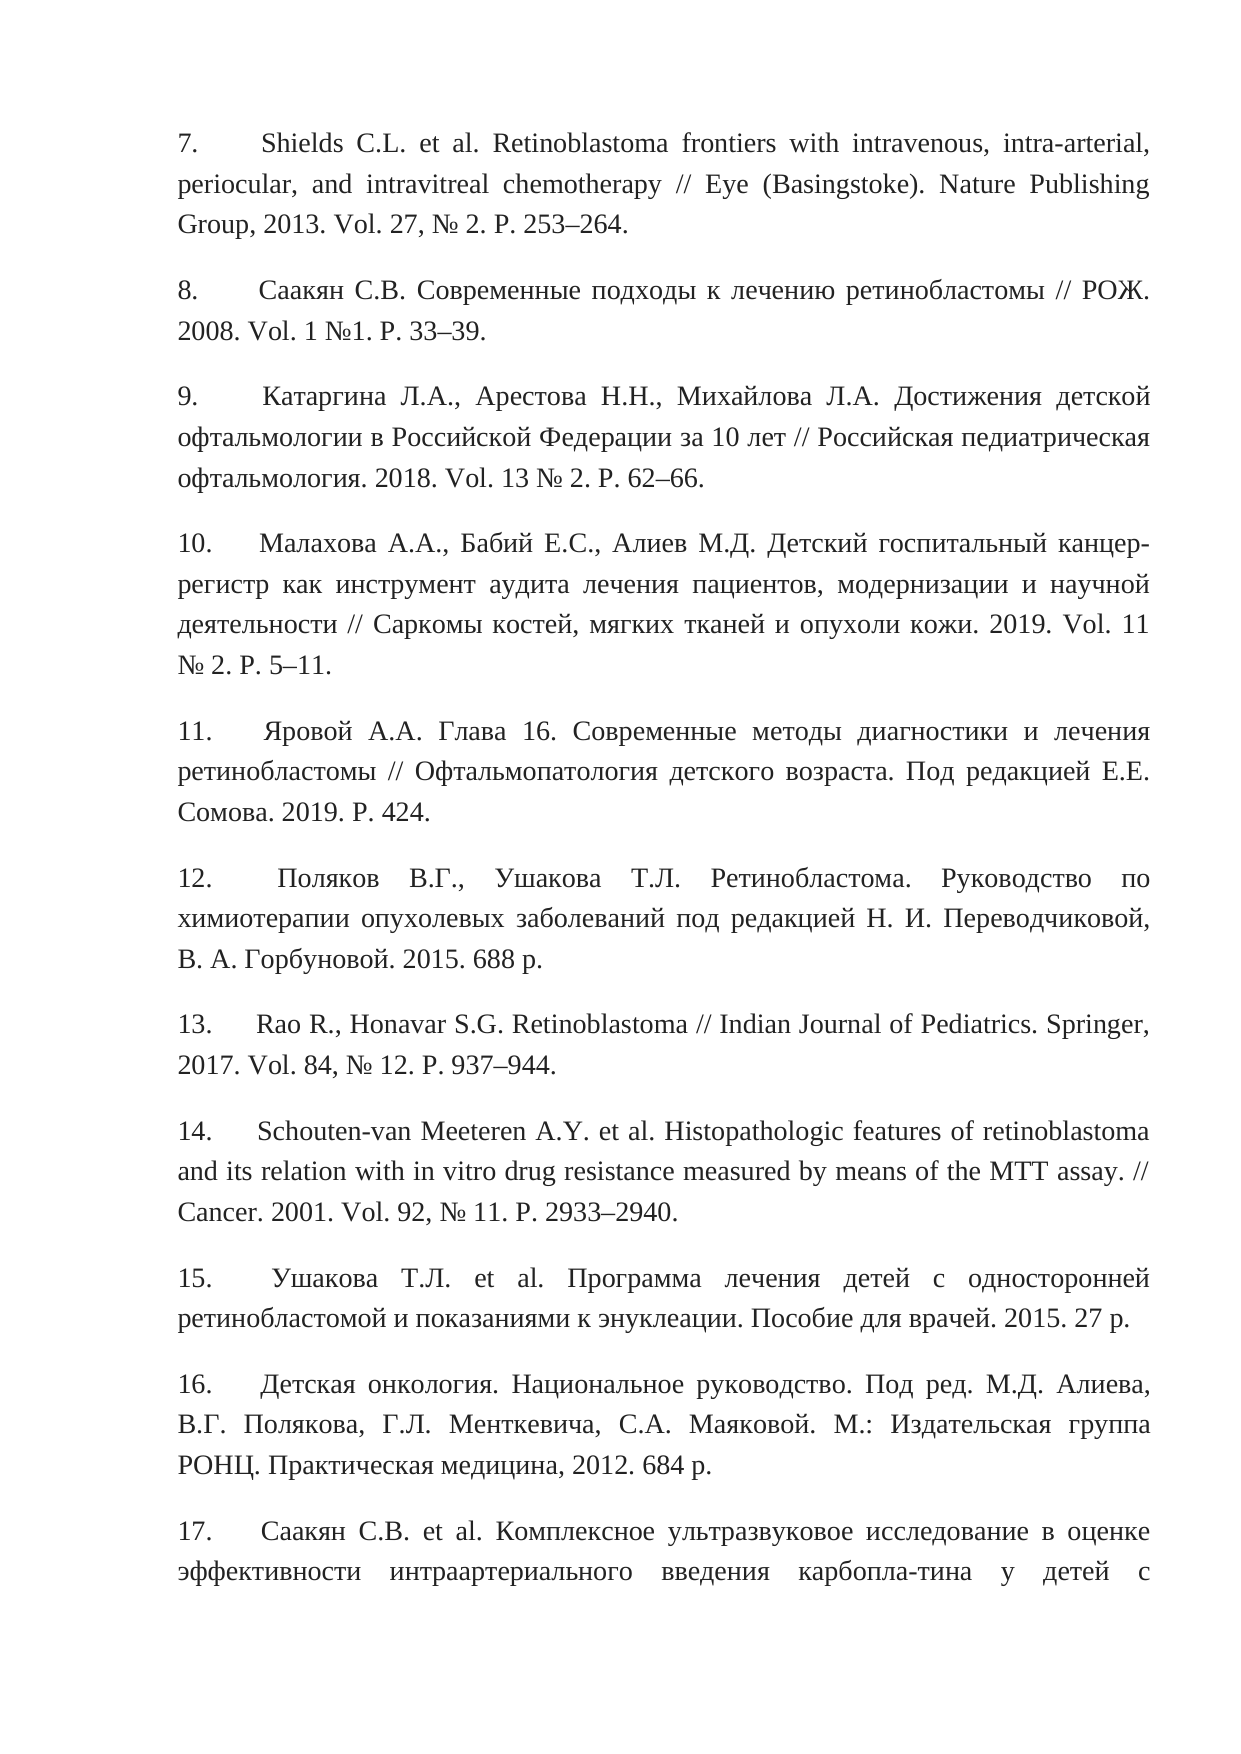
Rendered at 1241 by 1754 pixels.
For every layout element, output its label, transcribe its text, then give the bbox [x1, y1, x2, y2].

text 9. Катаргина Л.А., Арестова Н.Н., Михайлова Л.А. Достижения детской офтальмологии в Российской Федерации за 10 лет // Российская педиатрическая офтальмология. 2018. Vol. 13 № 2. P. 62–66. [177, 371, 1152, 493]
text 10. Малахова А.А., Бабий Е.С., Алиев М.Д. Детский госпитальный канцер-регистр как инструмент аудита лечения пациентов, модернизации и научной деятельности // Саркомы костей, мягких тканей и опухоли кожи. 2019. Vol. 11 № 2. P. 5–11. [177, 518, 1152, 681]
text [177, 1506, 1152, 1587]
text 8. Саакян С.В. Современные подходы к лечению ретинобластомы // РОЖ. 2008. Vol. 1 №1. P. 33–39. [177, 265, 1152, 346]
text 11. Яровой А.А. Глава 16. Современные методы диагностики и лечения ретинобластомы // Офтальмопатология детского возраста. Под редакцией Е.Е. Сомова. 2019. P. 424. [177, 706, 1152, 827]
text 12. Поляков В.Г., Ушакова Т.Л. Ретинобластома. Руководство по химиотерапии опухолевых заболеваний под редакцией Н. И. Переводчиковой, В. А. Горбуновой. 2015. 688 p. [177, 852, 1152, 974]
text 16. Детская онкология. Национальное руководство. Под ред. М.Д. Алиева, В.Г. Полякова, Г.Л. Менткевича, С.А. Маяковой. М.: Издательская группа РОНЦ. Практическая медицина, 2012. 684 p. [177, 1359, 1152, 1481]
text 7. Shields C.L. et al. Retinoblastoma frontiers with intravenous, intra-arterial, periocular, and intravitreal chemotherapy // Eye (Basingstoke). Nature Publishing Group, 2013. Vol. 27, № 2. P. 253–264. [177, 118, 1152, 240]
text 13. Rao R., Honavar S.G. Retinoblastoma // Indian Journal of Pediatrics. Springer, 2017. Vol. 84, № 12. P. 937–944. [177, 999, 1152, 1081]
text 15. Ушакова Т.Л. et al. Программа лечения детей с односторонней ретинобластомой и показаниями к энуклеации. Пособие для врачей. 2015. 27 p. [177, 1252, 1152, 1334]
text 14. Schouten-van Meeteren A.Y. et al. Histopathologic features of retinoblastoma and its relation with in vitro drug resistance measured by means of the MTT assay. // Cancer. 2001. Vol. 92, № 11. P. 2933–2940. [177, 1106, 1152, 1227]
